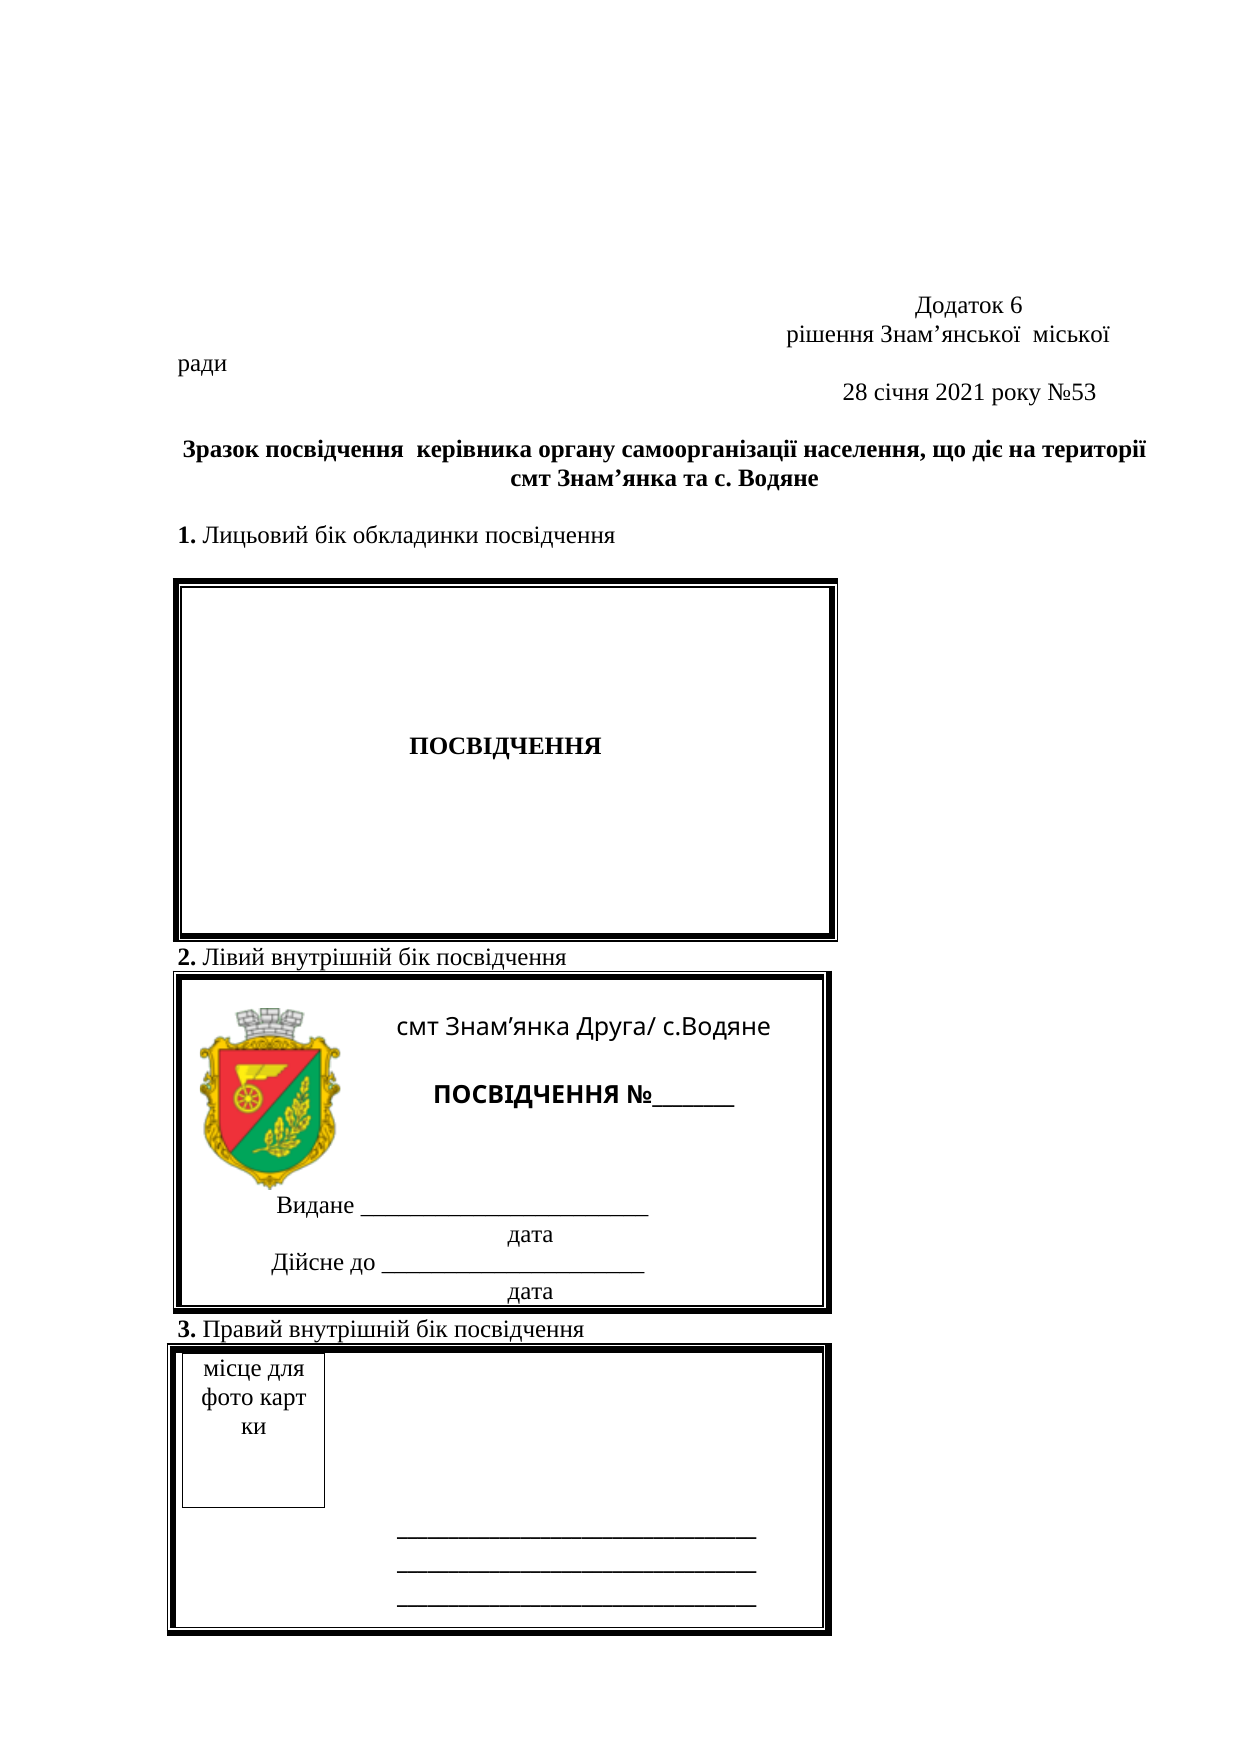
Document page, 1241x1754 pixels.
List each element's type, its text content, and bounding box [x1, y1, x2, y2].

table_header Видане _______________________ дата Дійсне до _____________________ дата [182, 980, 822, 1305]
text рішення Знам’янської міської ради [177, 319, 1152, 377]
text Зразок посвідчення керівника органу самоорганізації населення, що діє на території смт Знам’янка та с. Водяне [177, 434, 1152, 492]
text 3. Правий внутрішній бік посвідчення [177, 1314, 1152, 1343]
table_header ПОСВІДЧЕННЯ [182, 588, 829, 932]
text 28 січня 2021 року №53 [177, 377, 1152, 406]
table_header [176, 1353, 822, 1626]
text 2. Лівий внутрішній бік посвідчення [177, 942, 1152, 971]
picture [199, 1008, 341, 1190]
text Додаток 6 [841, 291, 1152, 319]
text 1. Лицьовий бік обкладинки посвідчення [177, 521, 1152, 578]
